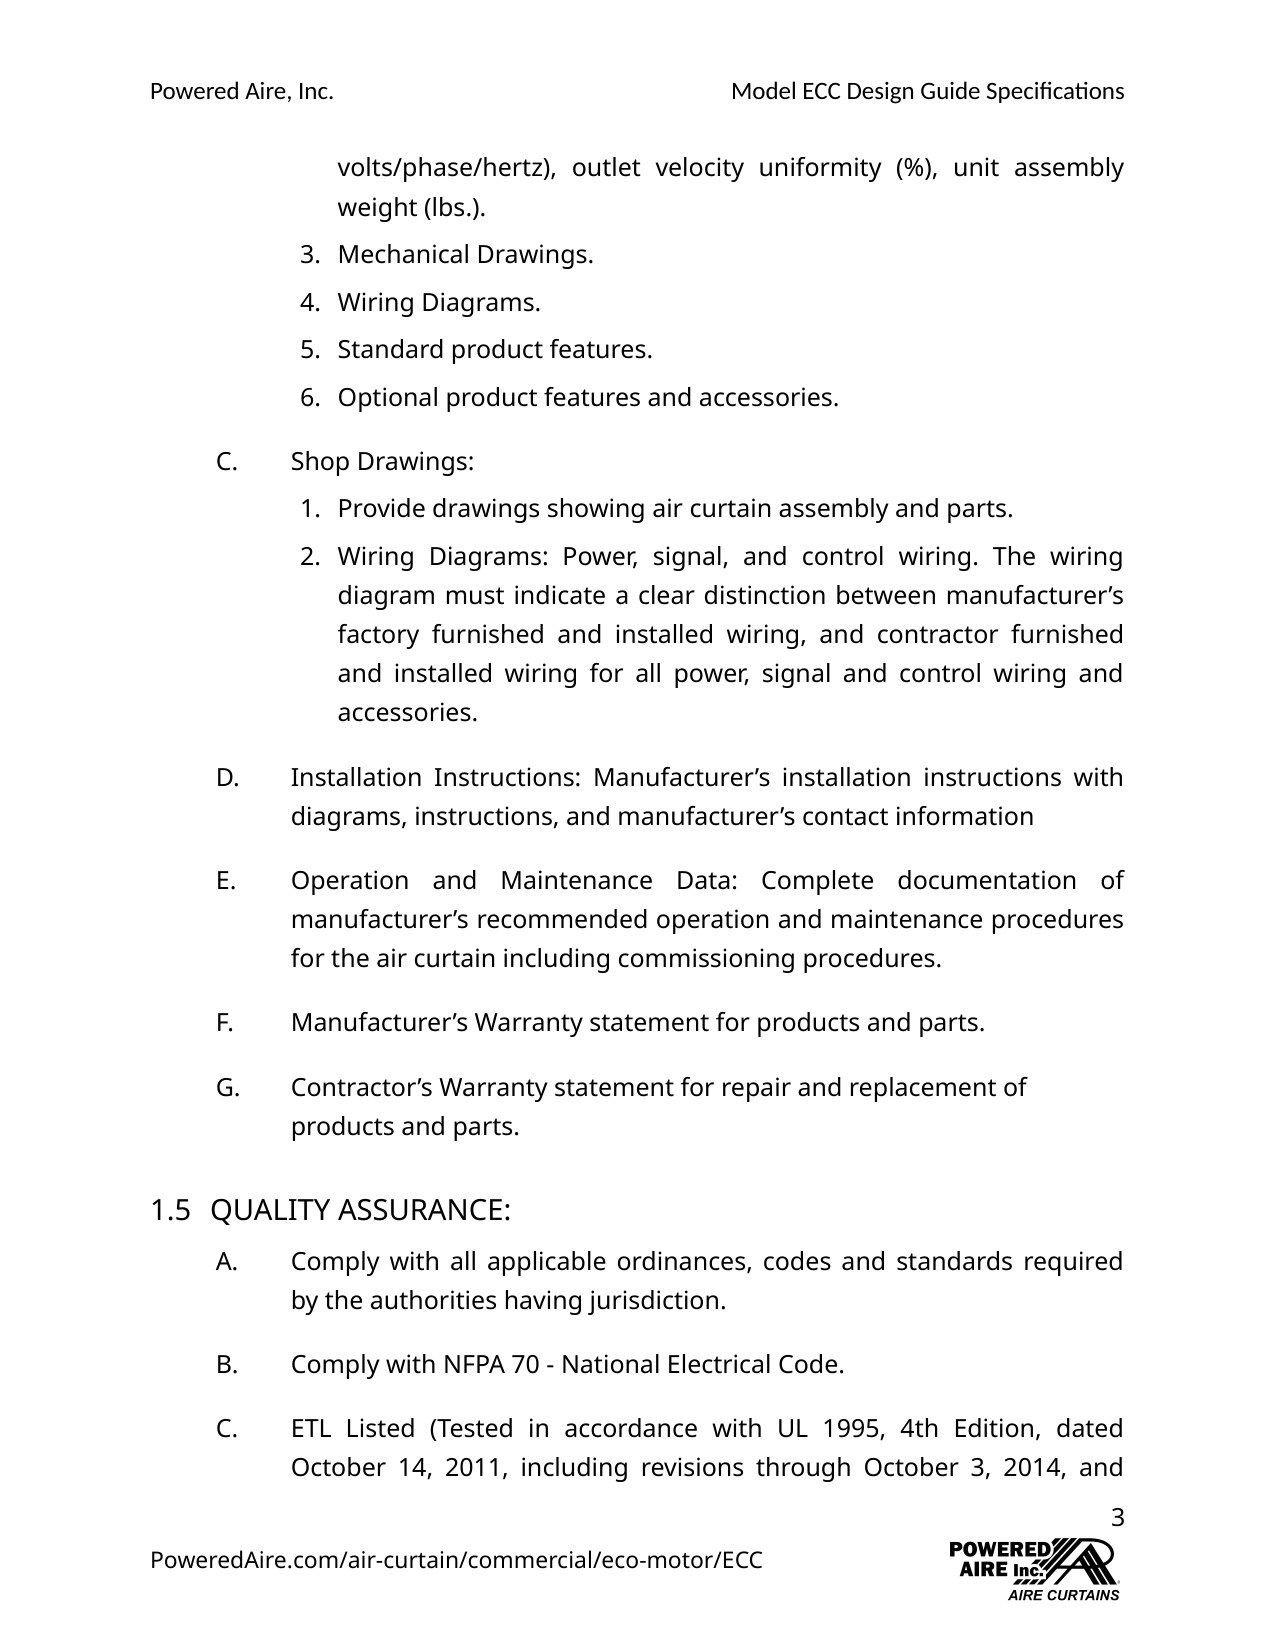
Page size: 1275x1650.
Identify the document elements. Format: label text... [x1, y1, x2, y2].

list Standard product features. [300, 332, 1125, 366]
list Installation Instructions: Manufacturer’s installation instructions with diagrams, instructions, and manufacturer’s contact information [216, 759, 1125, 832]
list Operation and Maintenance Data: Complete documentation of manufacturer’s recommended operation and maintenance procedures for the air curtain including commissioning procedures. [216, 862, 1125, 975]
subtitle Shop Drawings: [216, 443, 1125, 477]
list Wiring Diagrams: Power, signal, and control wiring. The wiring diagram must indicate a clear distinction between manufacturer’s factory furnished and installed wiring, and contractor furnished and installed wiring for all power, signal and control wiring and accessories. [300, 538, 1125, 729]
list Optional product features and accessories. [300, 379, 1125, 413]
subtitle QUALITY ASSURANCE: [150, 1189, 1125, 1229]
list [216, 1411, 1125, 1484]
list Mechanical Drawings. [300, 237, 1125, 271]
list Wiring Diagrams. [300, 284, 1125, 318]
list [300, 150, 1125, 223]
list Manufacturer’s Warranty statement for products and parts. [216, 1005, 1125, 1039]
list Provide drawings showing air curtain assembly and parts. [300, 491, 1125, 525]
picture [950, 1538, 1121, 1604]
list Contractor’s Warranty statement for repair and replacement of products and parts. [216, 1069, 1125, 1142]
list Comply with all applicable ordinances, codes and standards required by the authorities having jurisdiction. [216, 1243, 1125, 1316]
list Comply with NFPA 70 - National Electrical Code. [216, 1346, 1125, 1381]
